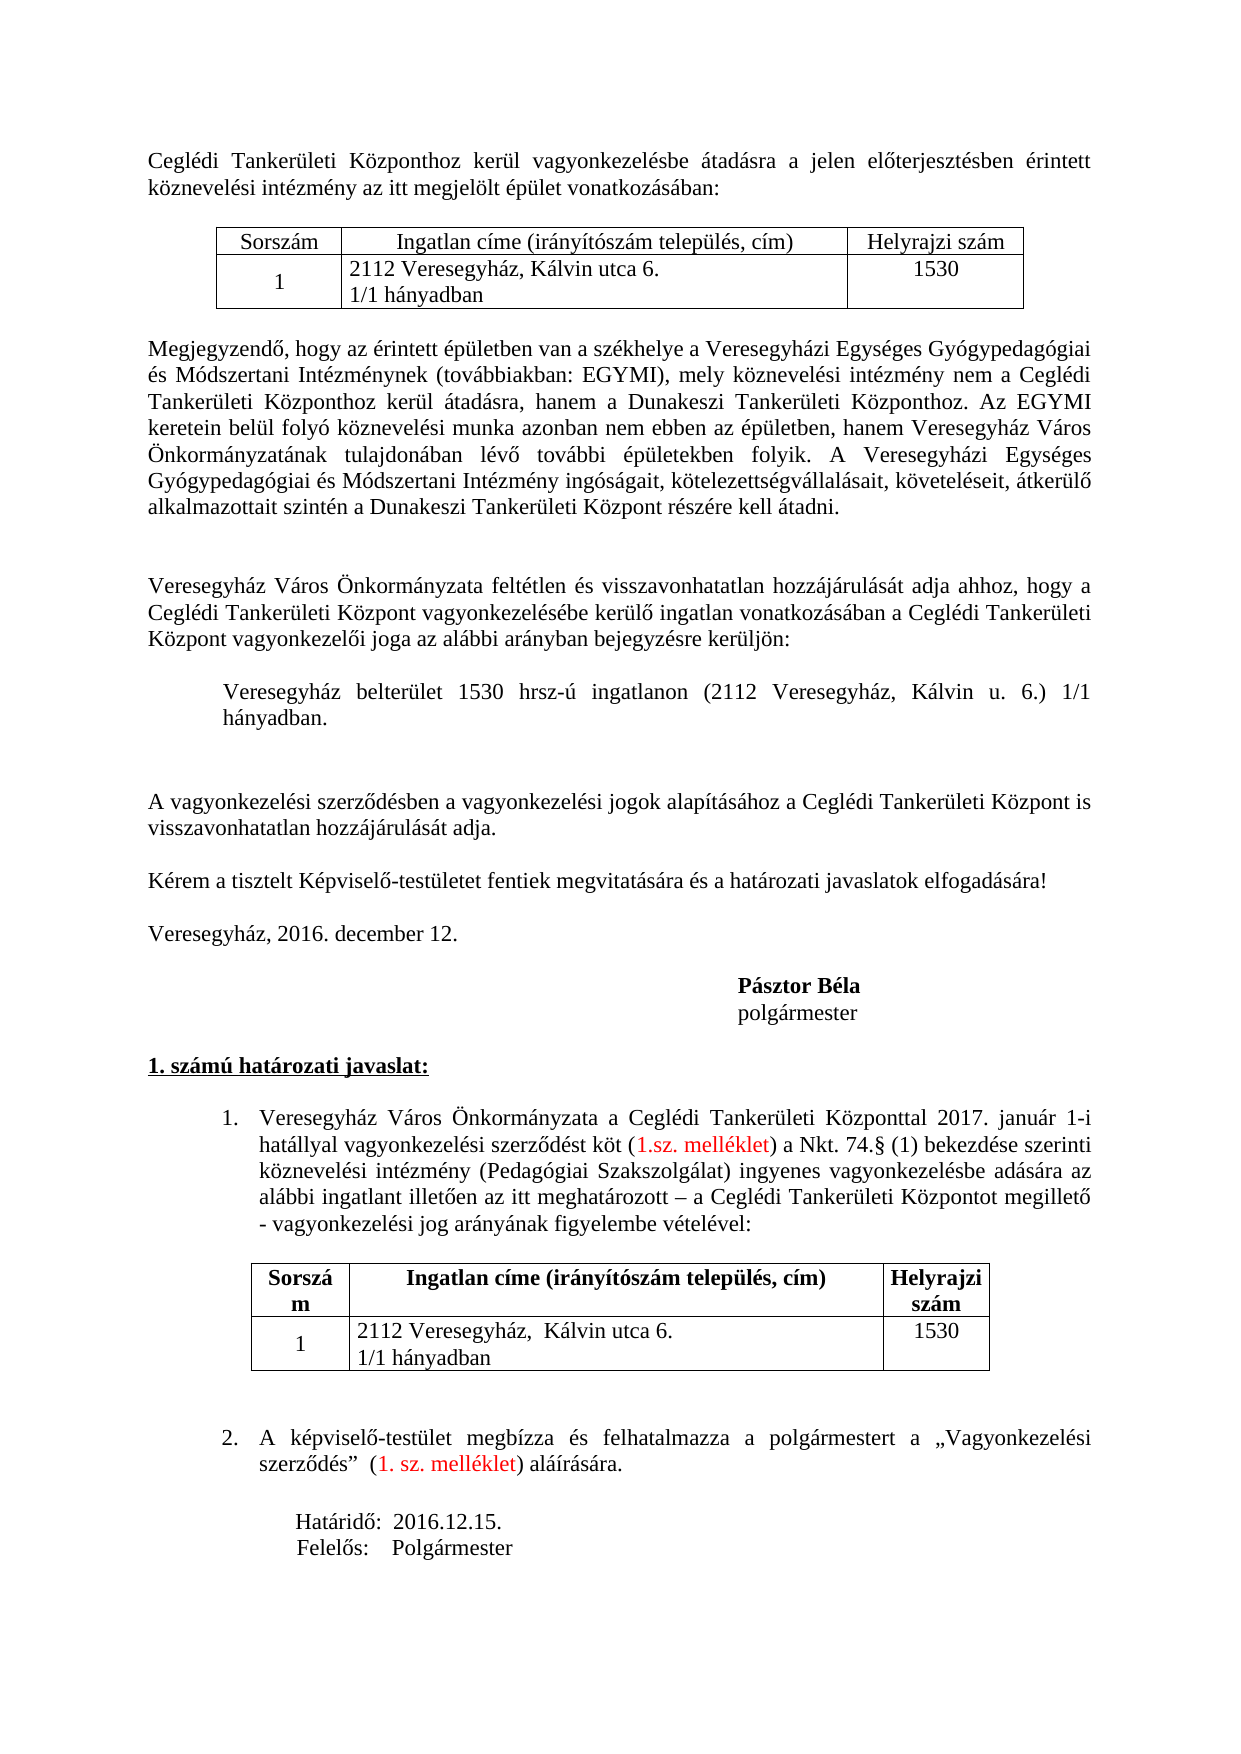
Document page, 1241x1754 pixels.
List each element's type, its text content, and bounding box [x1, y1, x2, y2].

text Ceglédi Tankerületi Központhoz kerül vagyonkezelésbe átadásra a jelen előterjesztésben érintett köznevelési intézmény az itt megjelölt épület vonatkozásában: [148, 148, 1093, 200]
table_cell 2112 Veresegyház, Kálvin utca 6. 1/1 hányadban [350, 1317, 883, 1370]
list Veresegyház Város Önkormányzata a Ceglédi Tankerületi Központtal 2017. január 1-i hatállyal vagyonkezelési szerződést köt (1.sz. melléklet) a Nkt. 74.§ (1) bekezdése szerinti köznevelési intézmény (Pedagógiai Szakszolgálat) ingyenes vagyonkezelésbe adására az alábbi ingatlant illetően az itt meghatározott – a Ceglédi Tankerületi Központot megillető - vagyonkezelési jog arányának figyelembe vételével: [221, 1104, 1093, 1236]
list A képviselő-testület megbízza és felhatalmazza a polgármestert a „Vagyonkezelési szerződés” (1. sz. melléklet) aláírására. [221, 1424, 1093, 1476]
list Veresegyház belterület 1530 hrsz-ú ingatlanon (2112 Veresegyház, Kálvin u. 6.) 1/1 hányadban. [223, 678, 1093, 731]
text Határidő: 2016.12.15. [221, 1508, 1093, 1534]
table_header Sorszám [252, 1264, 349, 1316]
table_cell 2112 Veresegyház, Kálvin utca 6. 1/1 hányadban [342, 255, 847, 308]
text Veresegyház, 2016. december 12. [148, 920, 1093, 946]
table_cell 1 [217, 255, 341, 308]
table_header Helyrajzi szám [848, 228, 1023, 254]
text Pásztor Béla [148, 973, 1093, 999]
text A vagyonkezelési szerződésben a vagyonkezelési jogok alapításához a Ceglédi Tankerületi Központ is visszavonhatatlan hozzájárulását adja. [148, 788, 1093, 841]
table_header Ingatlan címe (irányítószám település, cím) [350, 1264, 883, 1316]
table_cell 1530 [884, 1317, 989, 1370]
table_cell 1530 [848, 255, 1023, 308]
text polgármester [148, 999, 1093, 1025]
text Megjegyzendő, hogy az érintett épületben van a székhelye a Veresegyházi Egységes Gyógypedagógiai és Módszertani Intézménynek (továbbiakban: EGYMI), mely köznevelési intézmény nem a Ceglédi Tankerületi Központhoz kerül átadásra, hanem a Dunakeszi Tankerületi Központhoz. Az EGYMI keretein belül folyó köznevelési munka azonban nem ebben az épületben, hanem Veresegyház Város Önkormányzatának tulajdonában lévő további épületekben folyik. A Veresegyházi Egységes Gyógypedagógiai és Módszertani Intézmény ingóságait, kötelezettségvállalásait, követeléseit, átkerülő alkalmazottait szintén a Dunakeszi Tankerületi Központ részére kell átadni. [148, 335, 1093, 520]
list Felelős: Polgármester [296, 1534, 1093, 1560]
text 1. számú határozati javaslat: [148, 1052, 1093, 1078]
table_header Helyrajzi szám [884, 1264, 989, 1316]
text Veresegyház Város Önkormányzata feltétlen és visszavonhatatlan hozzájárulását adja ahhoz, hogy a Ceglédi Tankerületi Központ vagyonkezelésébe kerülő ingatlan vonatkozásában a Ceglédi Tankerületi Központ vagyonkezelői joga az alábbi arányban bejegyzésre kerüljön: [148, 572, 1093, 651]
table_header Ingatlan címe (irányítószám település, cím) [342, 228, 847, 254]
table_header Sorszám [217, 228, 341, 254]
text Kérem a tisztelt Képviselő-testületet fentiek megvitatására és a határozati javaslatok elfogadására! [148, 867, 1093, 893]
table_cell 1 [252, 1317, 349, 1370]
